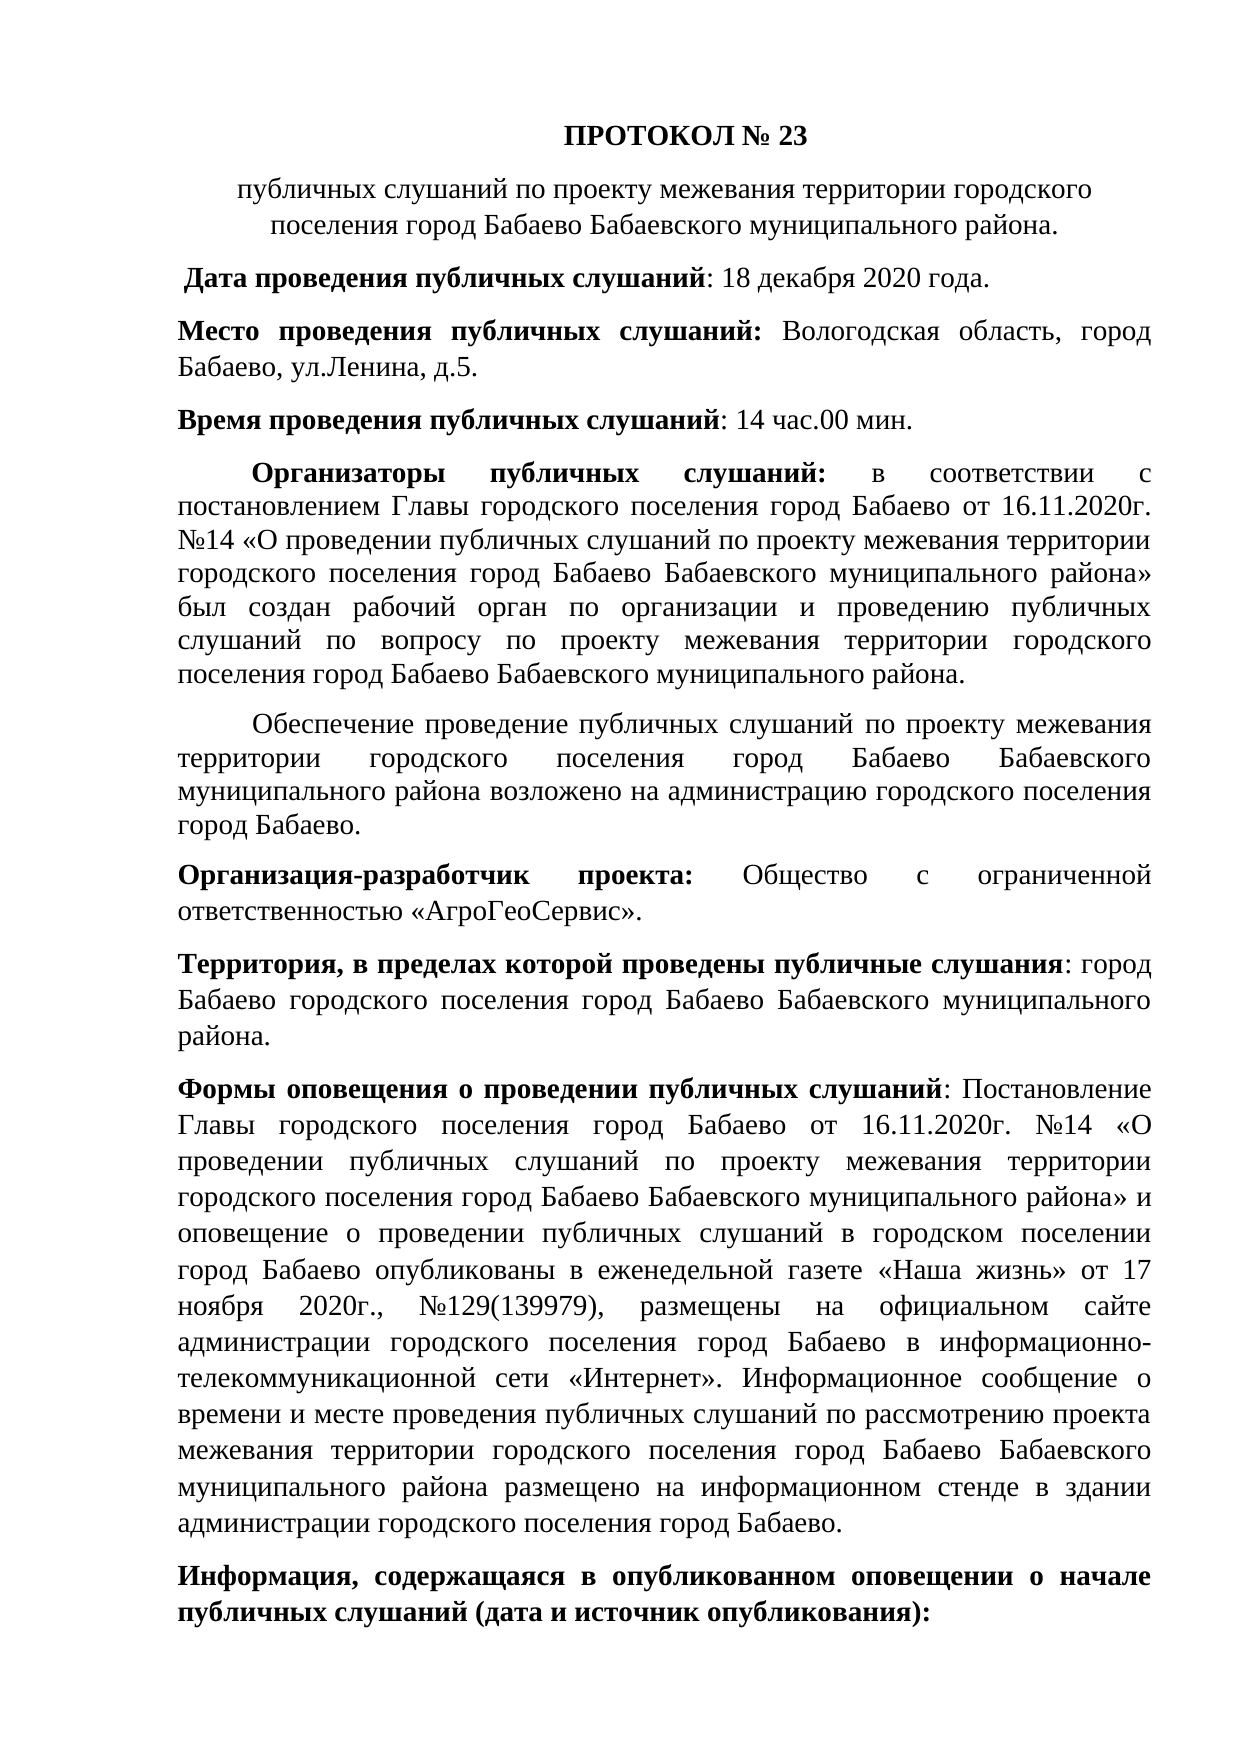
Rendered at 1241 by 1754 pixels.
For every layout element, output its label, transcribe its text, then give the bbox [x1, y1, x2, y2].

text Обеспечение проведение публичных слушаний по проекту межевания территории городского поселения город Бабаево Бабаевского муниципального района возложено на администрацию городского поселения город Бабаево. [177, 706, 1152, 840]
text Организаторы публичных слушаний: в соответствии с постановлением Главы городского поселения город Бабаево от 16.11.2020г. №14 «О проведении публичных слушаний по проекту межевания территории городского поселения город Бабаево Бабаевского муниципального района» был создан рабочий орган по организации и проведению публичных слушаний по вопросу по проекту межевания территории городского поселения город Бабаево Бабаевского муниципального района. [177, 455, 1152, 689]
text Информация, содержащаяся в опубликованном оповещении о начале публичных слушаний (дата и источник опубликования): [177, 1558, 1152, 1627]
text Организация-разработчик проекта: Общество с ограниченной ответственностью «АгроГеоСервис». [177, 857, 1152, 927]
text публичных слушаний по проекту межевания территории городского поселения город Бабаево Бабаевского муниципального района. [177, 171, 1152, 241]
text Дата проведения публичных слушаний: 18 декабря 2020 года. [177, 260, 1152, 293]
text ПРОТОКОЛ № 23 [177, 118, 1152, 152]
text Время проведения публичных слушаний: 14 час.00 мин. [177, 402, 1152, 435]
text Место проведения публичных слушаний: Вологодская область, город Бабаево, ул.Ленина, д.5. [177, 313, 1152, 383]
text Формы оповещения о проведении публичных слушаний: Постановление Главы городского поселения город Бабаево от 16.11.2020г. №14 «О проведении публичных слушаний по проекту межевания территории городского поселения город Бабаево Бабаевского муниципального района» и оповещение о проведении публичных слушаний в городском поселении город Бабаево опубликованы в еженедельной газете «Наша жизнь» от 17 ноября 2020г., №129(139979), размещены на официальном сайте администрации городского поселения город Бабаево в информационно-телекоммуникационной сети «Интернет». Информационное сообщение о времени и месте проведения публичных слушаний по рассмотрению проекта межевания территории городского поселения город Бабаево Бабаевского муниципального района размещено на информационном стенде в здании администрации городского поселения город Бабаево. [177, 1071, 1152, 1538]
text Территория, в пределах которой проведены публичные слушания: город Бабаево городского поселения город Бабаево Бабаевского муниципального района. [177, 946, 1152, 1052]
